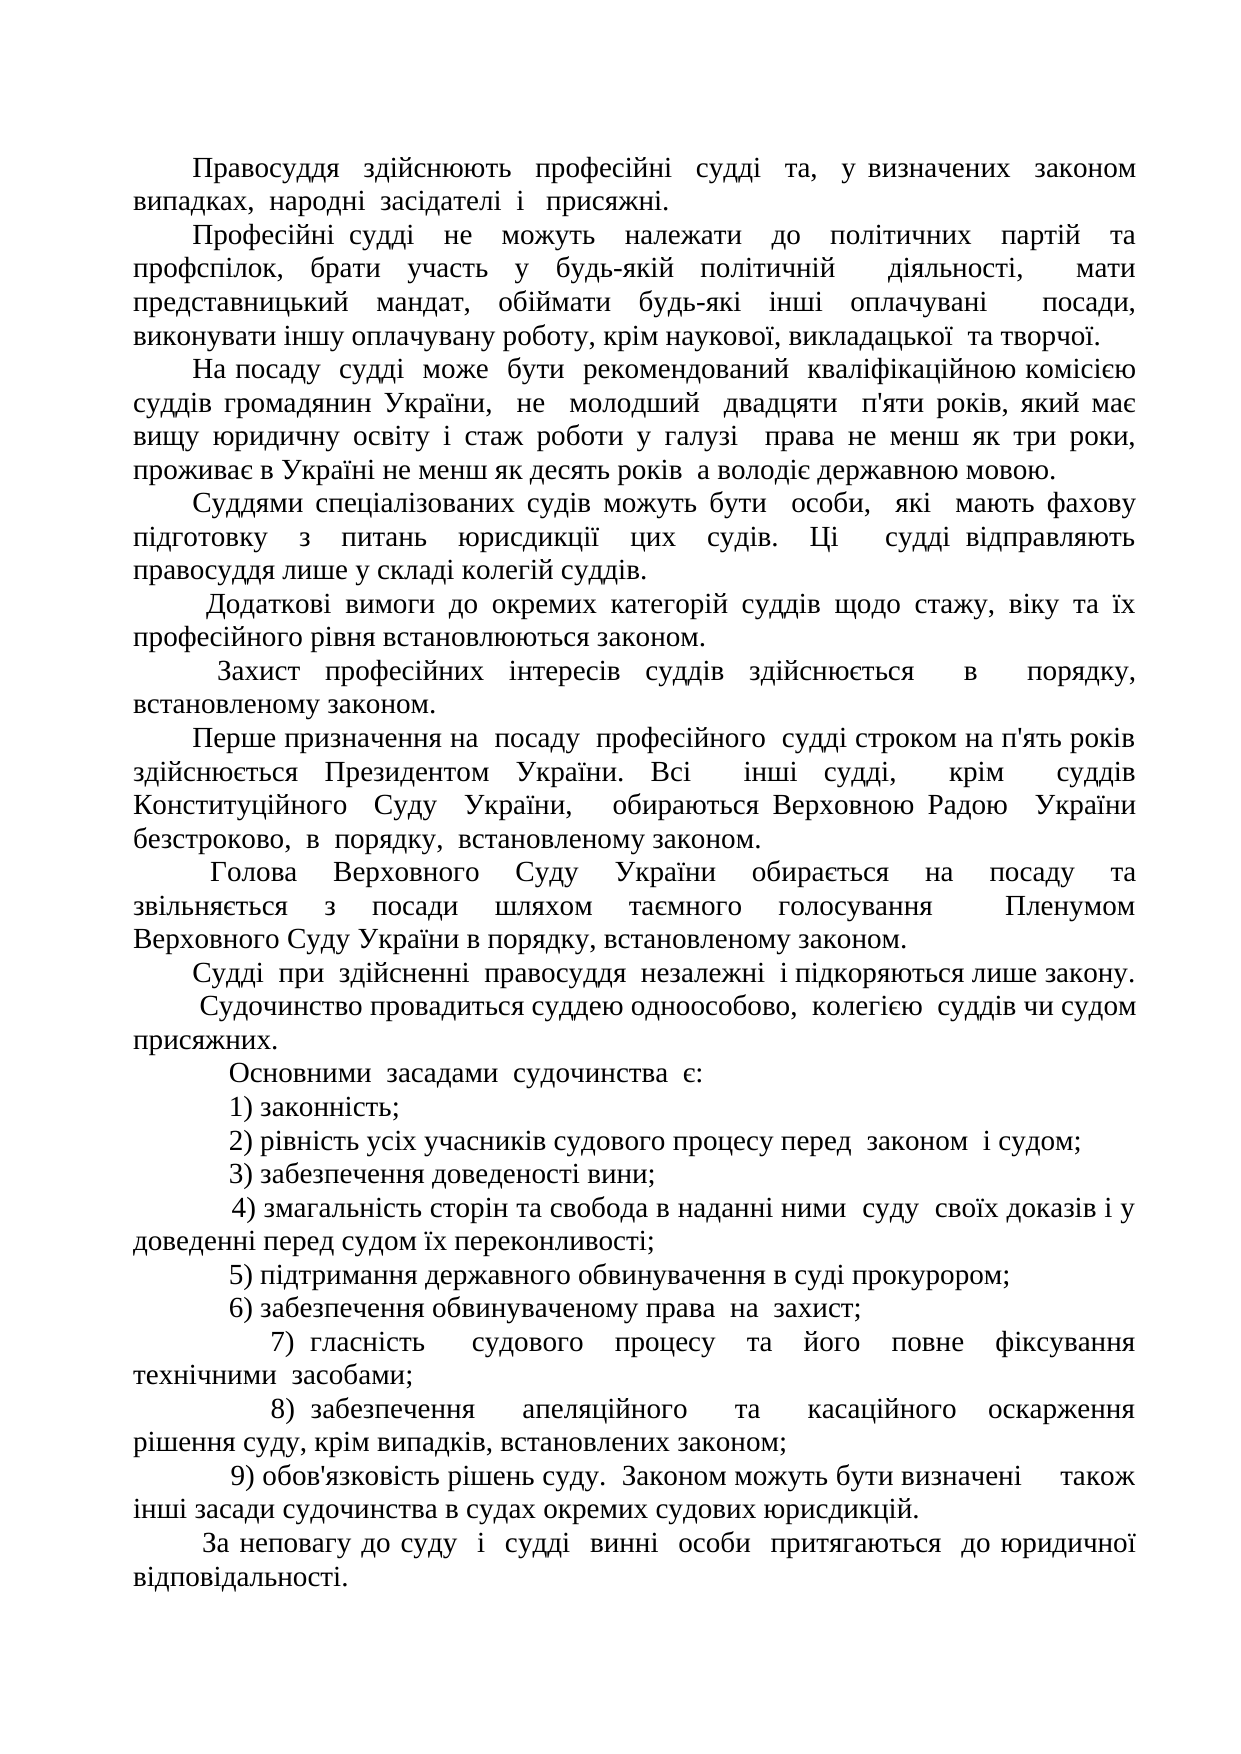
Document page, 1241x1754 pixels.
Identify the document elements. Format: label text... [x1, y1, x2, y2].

text 2) рівність усіх учасників судового процесу перед законом і судом; [133, 1123, 1137, 1156]
text Судочинство провадиться суддею одноособово, колегією суддів чи судом присяжних. [133, 988, 1137, 1056]
text 6) забезпечення обвинуваченому права на захист; [133, 1290, 1137, 1324]
text Голова Верховного Суду України обирається на посаду та звільняється з посади шляхом таємного голосування Пленумом Верховного Суду України в порядку, встановленому законом. [133, 854, 1137, 955]
text 4) змагальність сторін та свобода в наданні ними суду своїх доказів і у доведенні перед судом їх переконливості; [133, 1190, 1137, 1257]
text 7) гласність судового процесу та його повне фіксування технічними засобами; [133, 1324, 1137, 1391]
text Захист професійних інтересів суддів здійснюється в порядку, встановленому законом. [133, 653, 1137, 720]
text 5) підтримання державного обвинувачення в суді прокурором; [133, 1257, 1137, 1290]
text Основними засадами судочинства є: [133, 1056, 1137, 1089]
text Правосуддя здійснюють професійні судді та, у визначених законом випадках, народні засідателі і присяжні. [133, 150, 1137, 217]
text Перше призначення на посаду професійного судді строком на п'ять років здійснюється Президентом України. Всі інші судді, крім суддів Конституційного Суду України, обираються Верховною Радою України безстроково, в порядку, встановленому законом. [133, 720, 1137, 854]
text 9) обов'язковість рішень суду. Законом можуть бути визначені також інші засади судочинства в судах окремих судових юрисдикцій. [133, 1458, 1137, 1525]
text На посаду судді може бути рекомендований кваліфікаційною комісією суддів громадянин України, не молодший двадцяти п'яти років, який має вищу юридичну освіту і стаж роботи у галузі права не менш як три роки, проживає в Україні не менш як десять років а володіє державною мовою. [133, 351, 1137, 485]
text 1) законність; [133, 1089, 1137, 1123]
text Судді при здійсненні правосуддя незалежні і підкоряються лише закону. [133, 955, 1137, 988]
text Додаткові вимоги до окремих категорій суддів щодо стажу, віку та їх професійного рівня встановлюються законом. [133, 586, 1137, 653]
text Професійні судді не можуть належати до політичних партій та профспілок, брати участь у будь-якій політичній діяльності, мати представницький мандат, обіймати будь-які інші оплачувані посади, виконувати іншу оплачувану роботу, крім наукової, викладацької та творчої. [133, 217, 1137, 351]
text 3) забезпечення доведеності вини; [133, 1156, 1137, 1190]
text 8) забезпечення апеляційного та касаційного оскарження рішення суду, крім випадків, встановлених законом; [133, 1391, 1137, 1458]
text Суддями спеціалізованих судів можуть бути особи, які мають фахову підготовку з питань юрисдикції цих судів. Ці судді відправляють правосуддя лише у складі колегій суддів. [133, 485, 1137, 586]
text За неповагу до суду і судді винні особи притягаються до юридичної відповідальності. [133, 1525, 1137, 1592]
